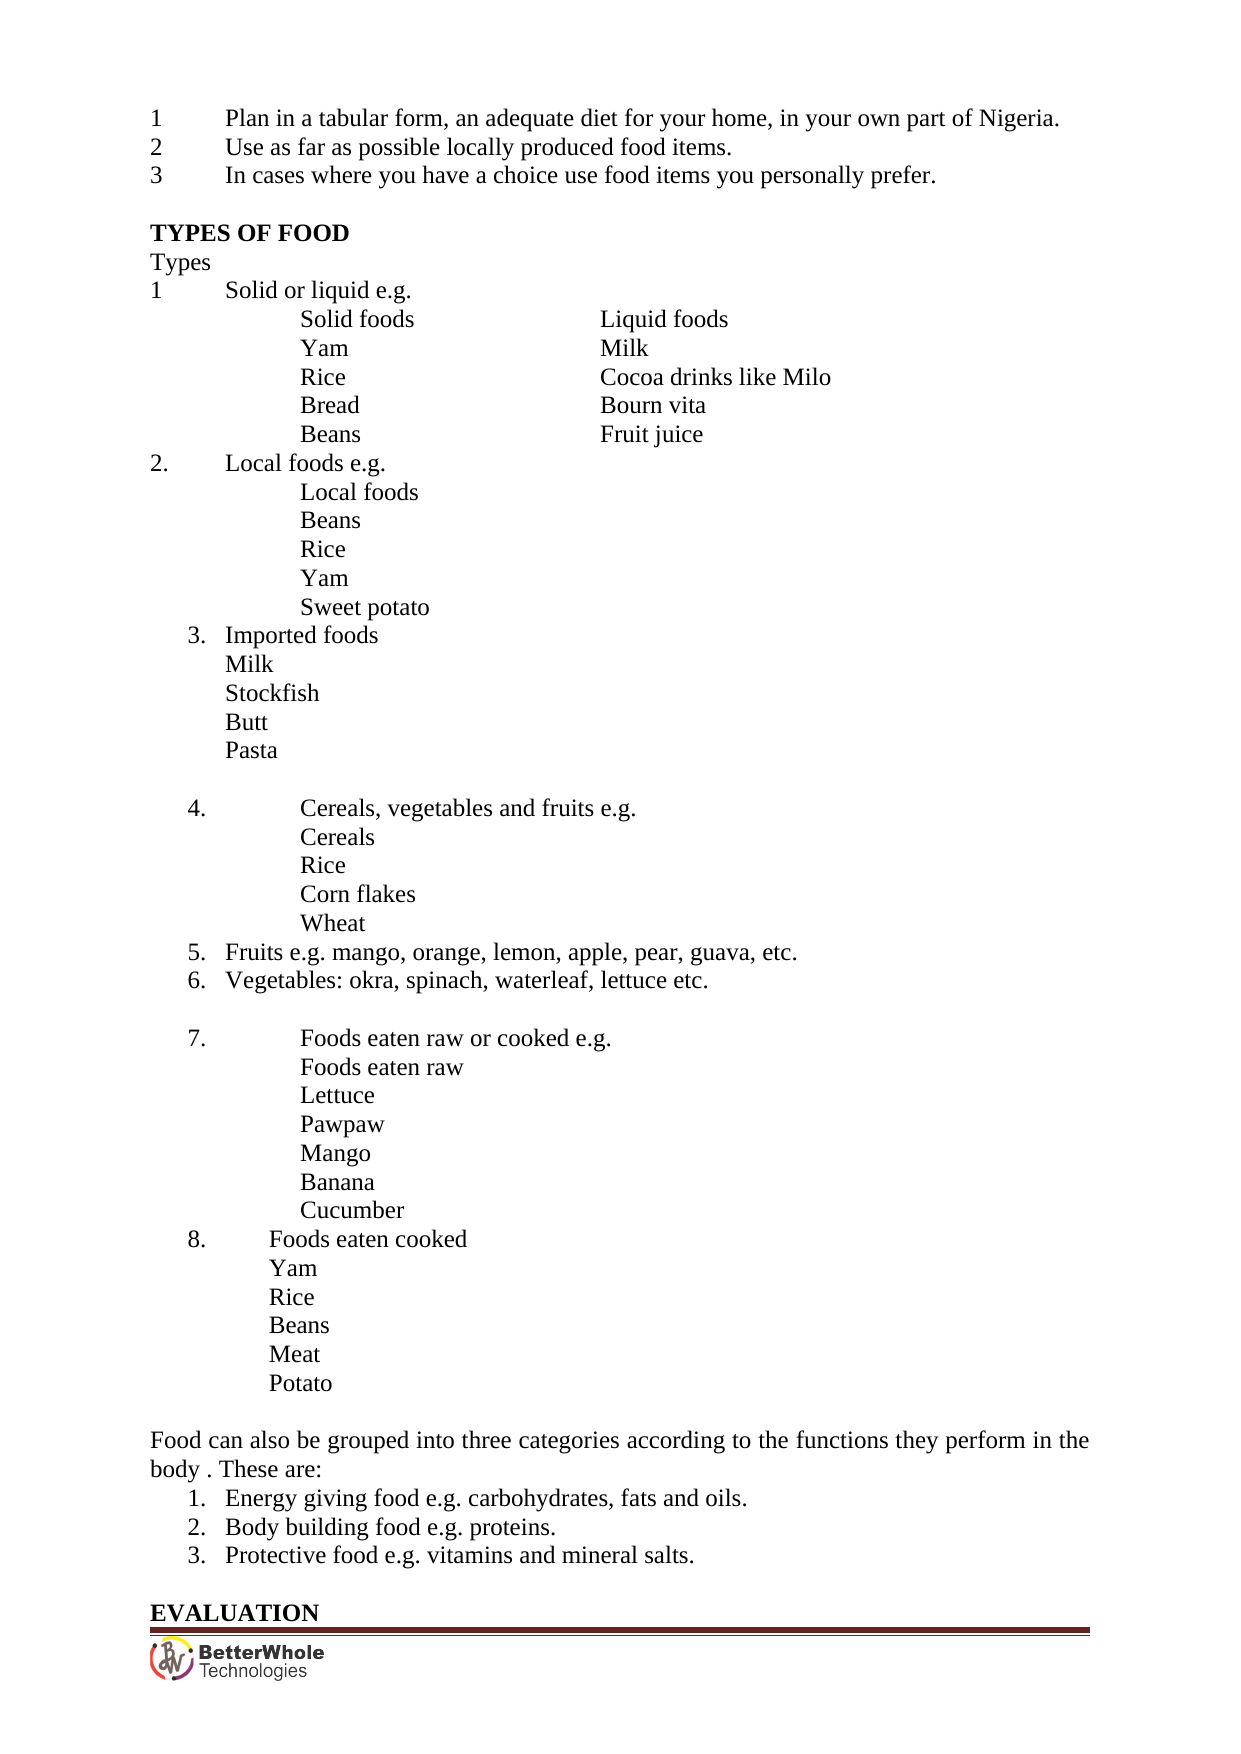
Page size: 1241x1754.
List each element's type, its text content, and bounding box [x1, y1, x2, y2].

text 2. Local foods e.g. [150, 448, 1090, 477]
text Yam [150, 1253, 1090, 1282]
text Sweet potato [150, 592, 1090, 621]
list Fruits e.g. mango, orange, lemon, apple, pear, guava, etc. [187, 937, 1090, 966]
text Meat [150, 1339, 1090, 1368]
picture [150, 1636, 324, 1681]
text Banana [150, 1167, 1090, 1196]
text Types [150, 247, 1090, 276]
list Protective food e.g. vitamins and mineral salts. [187, 1541, 1090, 1569]
text Yam Milk [150, 333, 1090, 362]
list Body building food e.g. proteins. [187, 1512, 1090, 1541]
text Mango [150, 1138, 1090, 1167]
text Milk [225, 649, 1090, 678]
text Stockfish [225, 678, 1090, 707]
list Foods eaten cooked [187, 1224, 1090, 1253]
text Lettuce [150, 1081, 1090, 1109]
list Energy giving food e.g. carbohydrates, fats and oils. [187, 1483, 1090, 1512]
text Butt Pasta [225, 707, 1090, 764]
text Local foods [150, 477, 1090, 506]
text Corn flakes [150, 879, 1090, 908]
text Beans [150, 1311, 1090, 1339]
list Imported foods [187, 621, 1090, 649]
text TYPES OF FOOD [150, 218, 1090, 247]
text Food can also be grouped into three categories according to the functions they perform in the body . These are: [150, 1426, 1090, 1483]
text Cereals [150, 822, 1090, 851]
text 1 Plan in a tabular form, an adequate diet for your home, in your own part of Nigeria. [150, 103, 1090, 132]
text 3 In cases where you have a choice use food items you personally prefer. [150, 161, 1090, 189]
text EVALUATION [150, 1598, 1090, 1627]
text Solid foods Liquid foods [150, 304, 1090, 333]
text 1 Solid or liquid e.g. [150, 276, 1090, 304]
text 2 Use as far as possible locally produced food items. [150, 132, 1090, 161]
list Foods eaten raw or cooked e.g. [187, 1023, 1090, 1052]
text Yam [150, 563, 1090, 592]
text Rice [150, 851, 1090, 879]
text Rice [150, 534, 1090, 563]
list Vegetables: okra, spinach, waterleaf, lettuce etc. [187, 966, 1090, 994]
list Cereals, vegetables and fruits e.g. [187, 793, 1090, 822]
text Bread Bourn vita [150, 391, 1090, 419]
text Rice Cocoa drinks like Milo [150, 362, 1090, 391]
text Foods eaten raw [150, 1052, 1090, 1081]
text Beans Fruit juice [150, 419, 1090, 448]
text Cucumber [150, 1196, 1090, 1224]
text Potato [225, 1368, 1090, 1397]
text Wheat [150, 908, 1090, 937]
text Pawpaw [150, 1109, 1090, 1138]
text Beans [150, 506, 1090, 534]
text Rice [150, 1282, 1090, 1311]
